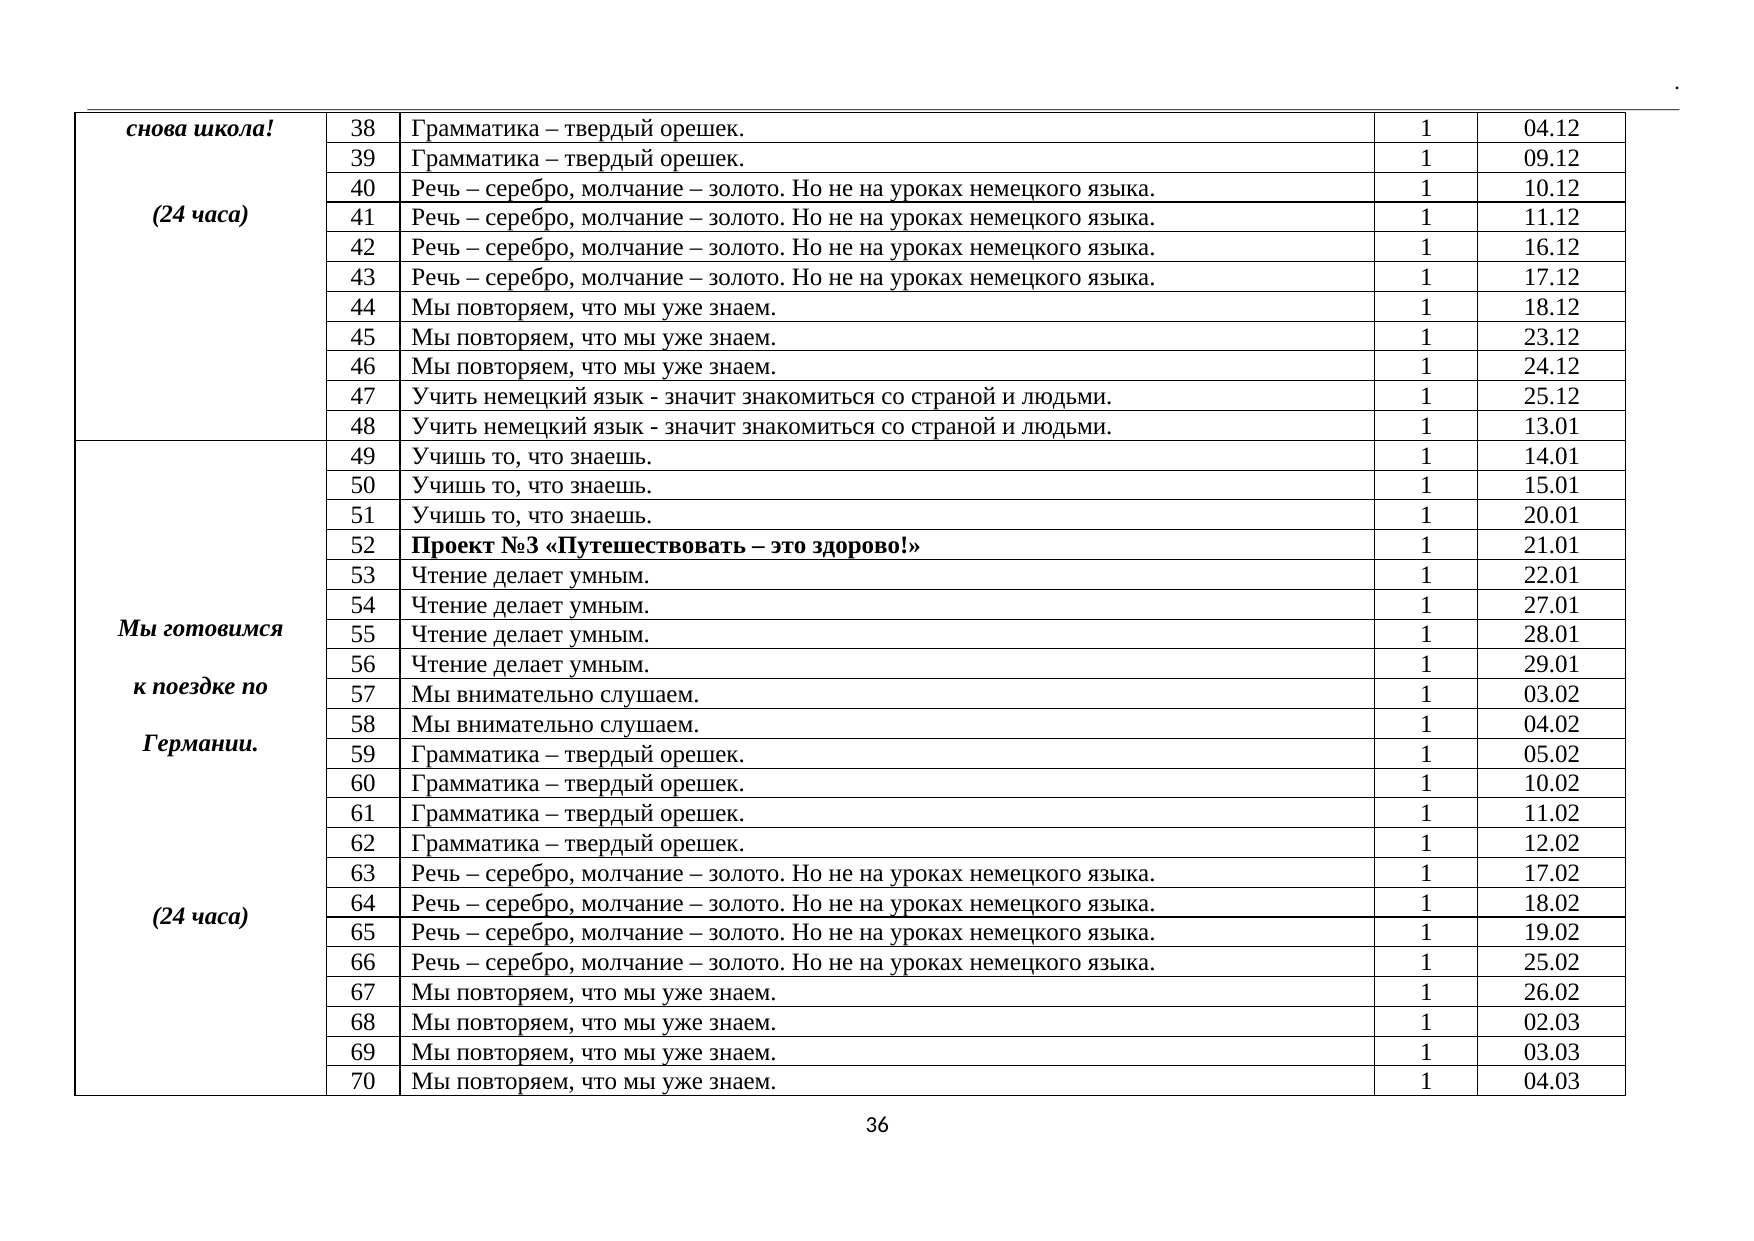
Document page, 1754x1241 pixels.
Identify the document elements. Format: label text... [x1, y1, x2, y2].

table_cell 53 [327, 560, 399, 589]
table_cell 1 [1375, 1007, 1477, 1036]
table_cell 21.01 [1478, 530, 1625, 559]
table_cell 1 [1375, 888, 1477, 916]
table_cell Чтение делает умным. [401, 590, 1374, 618]
table_cell 1 [1375, 620, 1477, 648]
table_cell Чтение делает умным. [401, 620, 1374, 648]
table_cell 43 [327, 262, 399, 291]
table_cell 1 [1375, 769, 1477, 797]
table_cell Мы повторяем, что мы уже знаем. [401, 292, 1374, 321]
table_cell Учить немецкий язык - значит знакомиться со страной и людьми. [401, 381, 1374, 410]
table_cell 1 [1375, 143, 1477, 172]
table_cell 46 [327, 351, 399, 380]
table_cell 49 [327, 441, 399, 469]
table_cell 10.02 [1478, 769, 1625, 797]
table_cell 1 [1375, 232, 1477, 261]
table_cell Мы повторяем, что мы уже знаем. [401, 1066, 1374, 1095]
table_cell Мы повторяем, что мы уже знаем. [401, 1037, 1374, 1065]
table_cell 27.01 [1478, 590, 1625, 618]
table_cell 68 [327, 1007, 399, 1036]
table_cell Мы повторяем, что мы уже знаем. [401, 977, 1374, 1006]
table_cell Речь – серебро, молчание – золото. Но не на уроках немецкого языка. [401, 918, 1374, 946]
table_cell 03.02 [1478, 679, 1625, 708]
table_cell Речь – серебро, молчание – золото. Но не на уроках немецкого языка. [401, 262, 1374, 291]
table_cell 1 [1375, 262, 1477, 291]
table_cell 58 [327, 709, 399, 738]
table_cell 56 [327, 649, 399, 678]
table_cell 13.01 [1478, 411, 1625, 440]
table_cell Мы повторяем, что мы уже знаем. [401, 322, 1374, 350]
table_cell 1 [1375, 322, 1477, 350]
table_cell 20.01 [1478, 500, 1625, 529]
table_cell Грамматика – твердый орешек. [401, 798, 1374, 827]
table_cell Речь – серебро, молчание – золото. Но не на уроках немецкого языка. [401, 173, 1374, 201]
table_cell Учить немецкий язык - значит знакомиться со страной и людьми. [401, 411, 1374, 440]
table_cell 29.01 [1478, 649, 1625, 678]
table_cell 11.12 [1478, 203, 1625, 231]
table_cell 63 [327, 858, 399, 887]
table_cell 1 [1375, 530, 1477, 559]
table_cell 38 [327, 113, 399, 142]
table_cell 10.12 [1478, 173, 1625, 201]
table_cell 1 [1375, 1037, 1477, 1065]
table_cell 54 [327, 590, 399, 618]
table_cell 59 [327, 739, 399, 767]
table_cell 05.02 [1478, 739, 1625, 767]
table_cell Учишь то, что знаешь. [401, 500, 1374, 529]
table_cell 09.12 [1478, 143, 1625, 172]
table_cell 16.12 [1478, 232, 1625, 261]
table_cell Учишь то, что знаешь. [401, 471, 1374, 499]
table_cell 1 [1375, 441, 1477, 469]
table_cell 57 [327, 679, 399, 708]
table_cell 17.02 [1478, 858, 1625, 887]
table_cell 1 [1375, 203, 1477, 231]
table_cell 1 [1375, 411, 1477, 440]
table_cell 61 [327, 798, 399, 827]
table_cell 11.02 [1478, 798, 1625, 827]
table_cell 1 [1375, 709, 1477, 738]
table_cell 44 [327, 292, 399, 321]
table_cell Речь – серебро, молчание – золото. Но не на уроках немецкого языка. [401, 888, 1374, 916]
table_cell Речь – серебро, молчание – золото. Но не на уроках немецкого языка. [401, 858, 1374, 887]
table_cell 65 [327, 918, 399, 946]
table_cell 50 [327, 471, 399, 499]
table_cell 28.01 [1478, 620, 1625, 648]
table_cell Учишь то, что знаешь. [401, 441, 1374, 469]
table_cell 26.02 [1478, 977, 1625, 1006]
table_cell 04.03 [1478, 1066, 1625, 1095]
table_cell Грамматика – твердый орешек. [401, 739, 1374, 767]
table_cell 25.12 [1478, 381, 1625, 410]
table_cell Мы повторяем, что мы уже знаем. [401, 1007, 1374, 1036]
table_cell Речь – серебро, молчание – золото. Но не на уроках немецкого языка. [401, 203, 1374, 231]
table_cell 60 [327, 769, 399, 797]
table_cell Мы повторяем, что мы уже знаем. [401, 351, 1374, 380]
table_cell 1 [1375, 471, 1477, 499]
table_cell 42 [327, 232, 399, 261]
table_cell 17.12 [1478, 262, 1625, 291]
table_cell 45 [327, 322, 399, 350]
table_cell 40 [327, 173, 399, 201]
table_cell 70 [327, 1066, 399, 1095]
table_cell 23.12 [1478, 322, 1625, 350]
table_cell 1 [1375, 828, 1477, 857]
table_cell 03.03 [1478, 1037, 1625, 1065]
table_cell 14.01 [1478, 441, 1625, 469]
table_cell 1 [1375, 918, 1477, 946]
table_cell 1 [1375, 113, 1477, 142]
table_cell 15.01 [1478, 471, 1625, 499]
table_cell 1 [1375, 1066, 1477, 1095]
table_cell 55 [327, 620, 399, 648]
table_cell Мы внимательно слушаем. [401, 679, 1374, 708]
table_cell Грамматика – твердый орешек. [401, 143, 1374, 172]
table_cell 1 [1375, 351, 1477, 380]
table_cell 1 [1375, 947, 1477, 976]
table_cell Чтение делает умным. [401, 560, 1374, 589]
table_cell 19.02 [1478, 918, 1625, 946]
table_cell 25.02 [1478, 947, 1625, 976]
table_cell 02.03 [1478, 1007, 1625, 1036]
table_cell 51 [327, 500, 399, 529]
table_cell 1 [1375, 381, 1477, 410]
table_cell Речь – серебро, молчание – золото. Но не на уроках немецкого языка. [401, 947, 1374, 976]
table_cell 1 [1375, 292, 1477, 321]
table_cell Речь – серебро, молчание – золото. Но не на уроках немецкого языка. [401, 232, 1374, 261]
table_cell Проект №3 «Путешествовать – это здорово!» [401, 530, 1374, 559]
table_cell Грамматика – твердый орешек. [401, 113, 1374, 142]
table_cell 1 [1375, 977, 1477, 1006]
table_cell 1 [1375, 173, 1477, 201]
table_cell 1 [1375, 500, 1477, 529]
table_cell 24.12 [1478, 351, 1625, 380]
table_cell 12.02 [1478, 828, 1625, 857]
table_cell 1 [1375, 679, 1477, 708]
table_cell 66 [327, 947, 399, 976]
table_cell 1 [1375, 858, 1477, 887]
table_cell 1 [1375, 798, 1477, 827]
table_cell 39 [327, 143, 399, 172]
table_cell 64 [327, 888, 399, 916]
table_cell 04.02 [1478, 709, 1625, 738]
table_cell Чтение делает умным. [401, 649, 1374, 678]
table_cell 67 [327, 977, 399, 1006]
table_cell 18.12 [1478, 292, 1625, 321]
table_cell 69 [327, 1037, 399, 1065]
table_cell Грамматика – твердый орешек. [401, 769, 1374, 797]
table_cell Мы внимательно слушаем. [401, 709, 1374, 738]
table_cell 47 [327, 381, 399, 410]
table_cell 1 [1375, 739, 1477, 767]
table_cell Мы готовимся к поездке по Германии. (24 часа) [76, 441, 326, 1095]
table_cell 1 [1375, 560, 1477, 589]
table_cell 52 [327, 530, 399, 559]
table_cell 62 [327, 828, 399, 857]
table_cell 04.12 [1478, 113, 1625, 142]
table_cell Грамматика – твердый орешек. [401, 828, 1374, 857]
table_cell 22.01 [1478, 560, 1625, 589]
table_cell 48 [327, 411, 399, 440]
table_cell 1 [1375, 590, 1477, 618]
table_cell 1 [1375, 649, 1477, 678]
table_cell 41 [327, 203, 399, 231]
table_cell 18.02 [1478, 888, 1625, 916]
